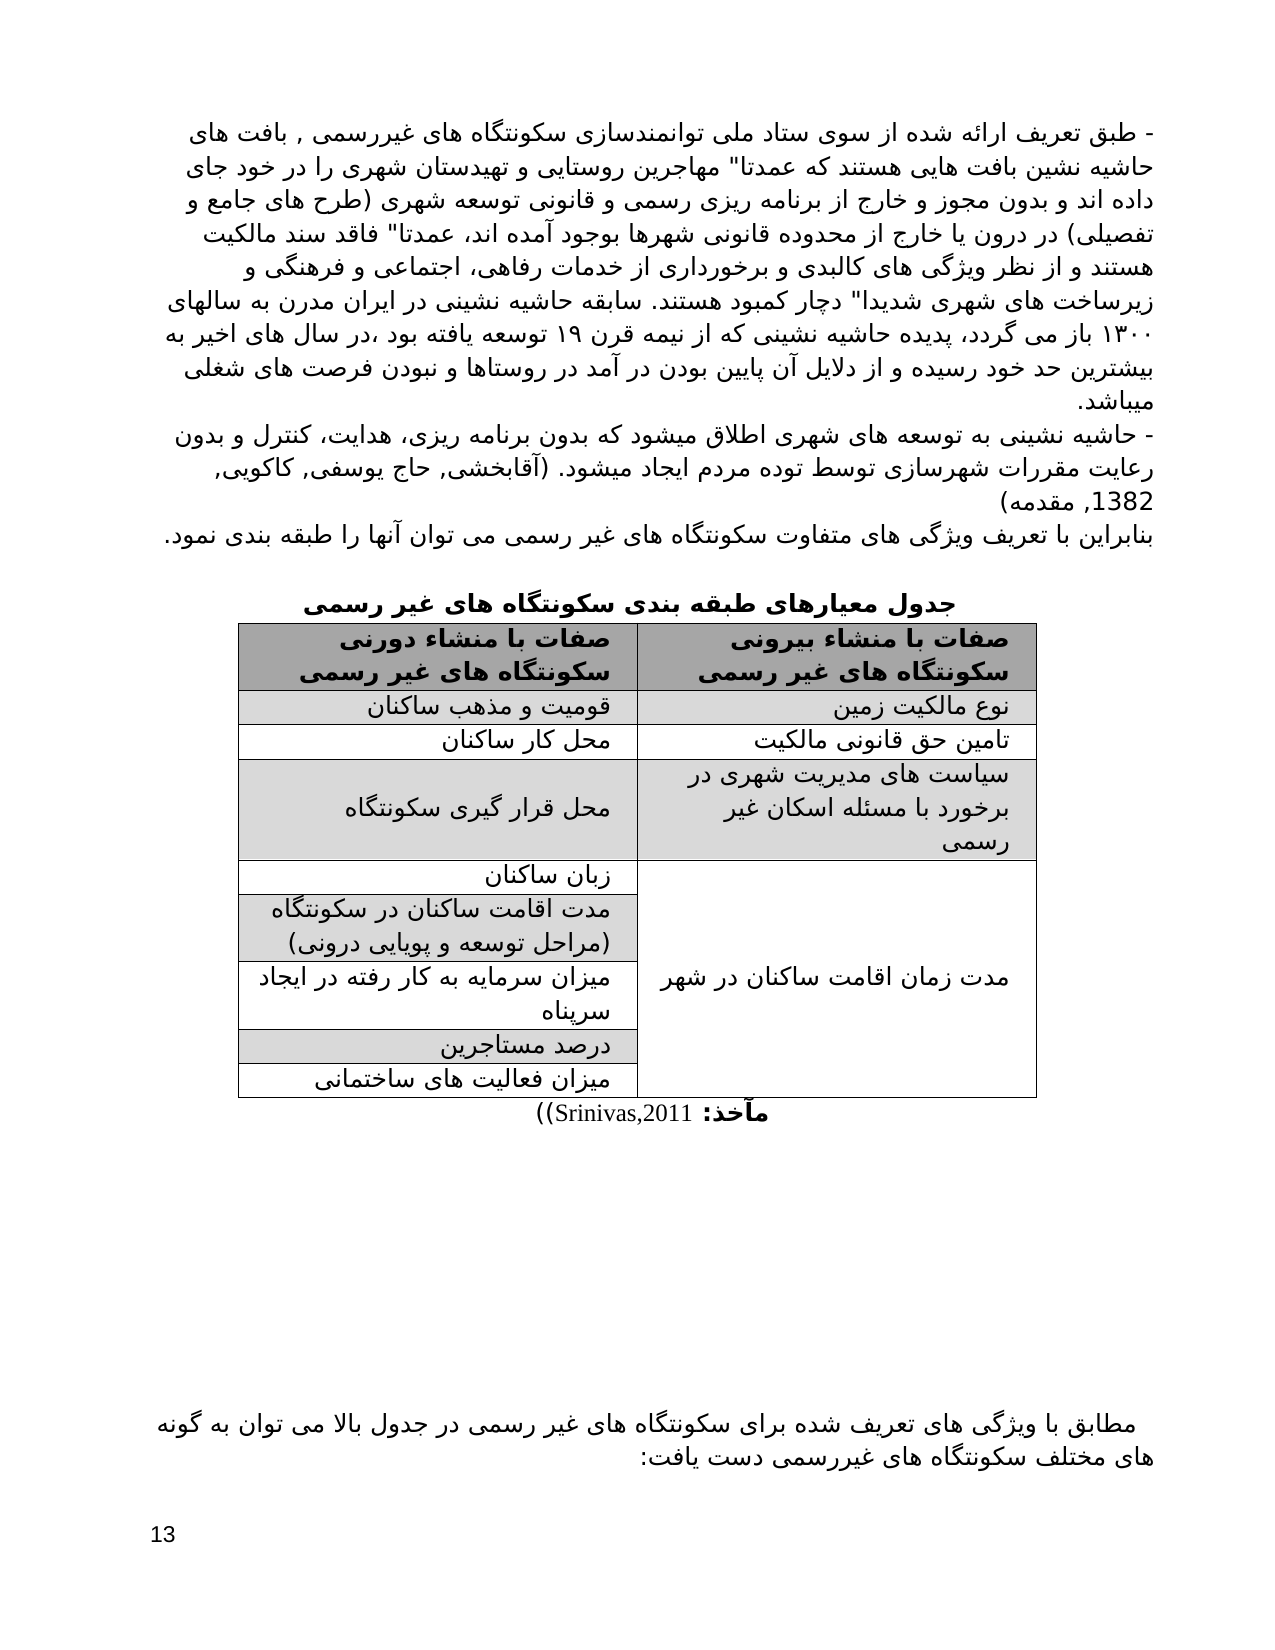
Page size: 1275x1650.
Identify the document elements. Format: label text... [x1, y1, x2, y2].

table_cell مدت زمان اقامت ساکنان در شهر [638, 861, 1036, 1097]
table_header صفات با منشاء دورنی سکونتگاه های غیر رسمی [239, 624, 637, 690]
text مطابق با ویژگی های تعریف شده برای سکونتگاه های غیر رسمی در جدول بالا می توان به گونه های مختلف سکونتگاه های غیررسمی دست یافت: [150, 1409, 1154, 1472]
table_cell تامین حق قانونی مالکیت [638, 725, 1036, 758]
table_cell میزان فعالیت های ساختمانی [239, 1064, 637, 1097]
table_cell قومیت و مذهب ساکنان [239, 691, 637, 724]
table_cell زبان ساکنان [239, 861, 637, 894]
table_cell نوع مالکیت زمین [638, 691, 1036, 724]
table_cell مدت اقامت ساکنان در سکونتگاه (مراحل توسعه و پویایی درونی) [239, 895, 637, 961]
table_cell محل کار ساکنان [239, 725, 637, 758]
table_cell میزان سرمایه به کار رفته در ایجاد سرپناه [239, 962, 637, 1029]
table_cell محل قرار گیری سکونتگاه [239, 760, 637, 859]
text - حاشیه نشینی به توسعه های شهری اطلاق میشود که بدون برنامه ریزی، هدایت، کنترل و بدون رعایت مقررات شهرسازی توسط توده مردم ایجاد میشود. (آقابخشی, حاج یوسفی, کاکویی, 1382, مقدمه) [150, 420, 1154, 516]
table_cell درصد مستاجرین [239, 1030, 637, 1063]
text جدول معیارهای طبقه بندی سکونتگاه های غیر رسمی [150, 589, 1110, 618]
text بنابراین با تعریف ویژگی های متفاوت سکونتگاه های غیر رسمی می توان آنها را طبقه بندی نمود. [150, 521, 1154, 550]
table_cell سیاست های مدیریت شهری در برخورد با مسئله اسکان غیر رسمی [638, 760, 1036, 859]
text - طبق تعریف ارائه شده از سوی ستاد ملی توانمندسازی سکونتگاه های غیررسمی , بافت های حاشیه نشین بافت هایی هستند که عمدتا" مهاجرین روستایی و تهیدستان شهری را در خود جای داده اند و بدون مجوز و خارج از برنامه ریزی رسمی و قانونی توسعه شهری (طرح های جامع و تفصیلی) در درون یا خارج از محدوده قانونی شهرها بوجود آمده اند، عمدتا" فاقد سند مالکیت هستند و از نظر ویژگی های کالبدی و برخورداری از خدمات رفاهی، اجتماعی و فرهنگی و زیرساخت های شهری شدیدا" دچار کمبود هستند. سابقه حاشیه نشینی در ایران مدرن به سالهای ۱۳۰۰ باز می گردد، پدیده حاشیه نشینی که از نیمه قرن ۱۹ توسعه یافته بود ،در سال های اخیر به بیشترین حد خود رسیده و از دلایل آن پایین بودن در آمد در روستاها و نبودن فرصت های شغلی میباشد. [150, 118, 1154, 416]
text مآخذ: Srinivas,2011)) [150, 1098, 1154, 1127]
table_header صفات با منشاء بیرونی سکونتگاه های غیر رسمی [638, 624, 1036, 690]
